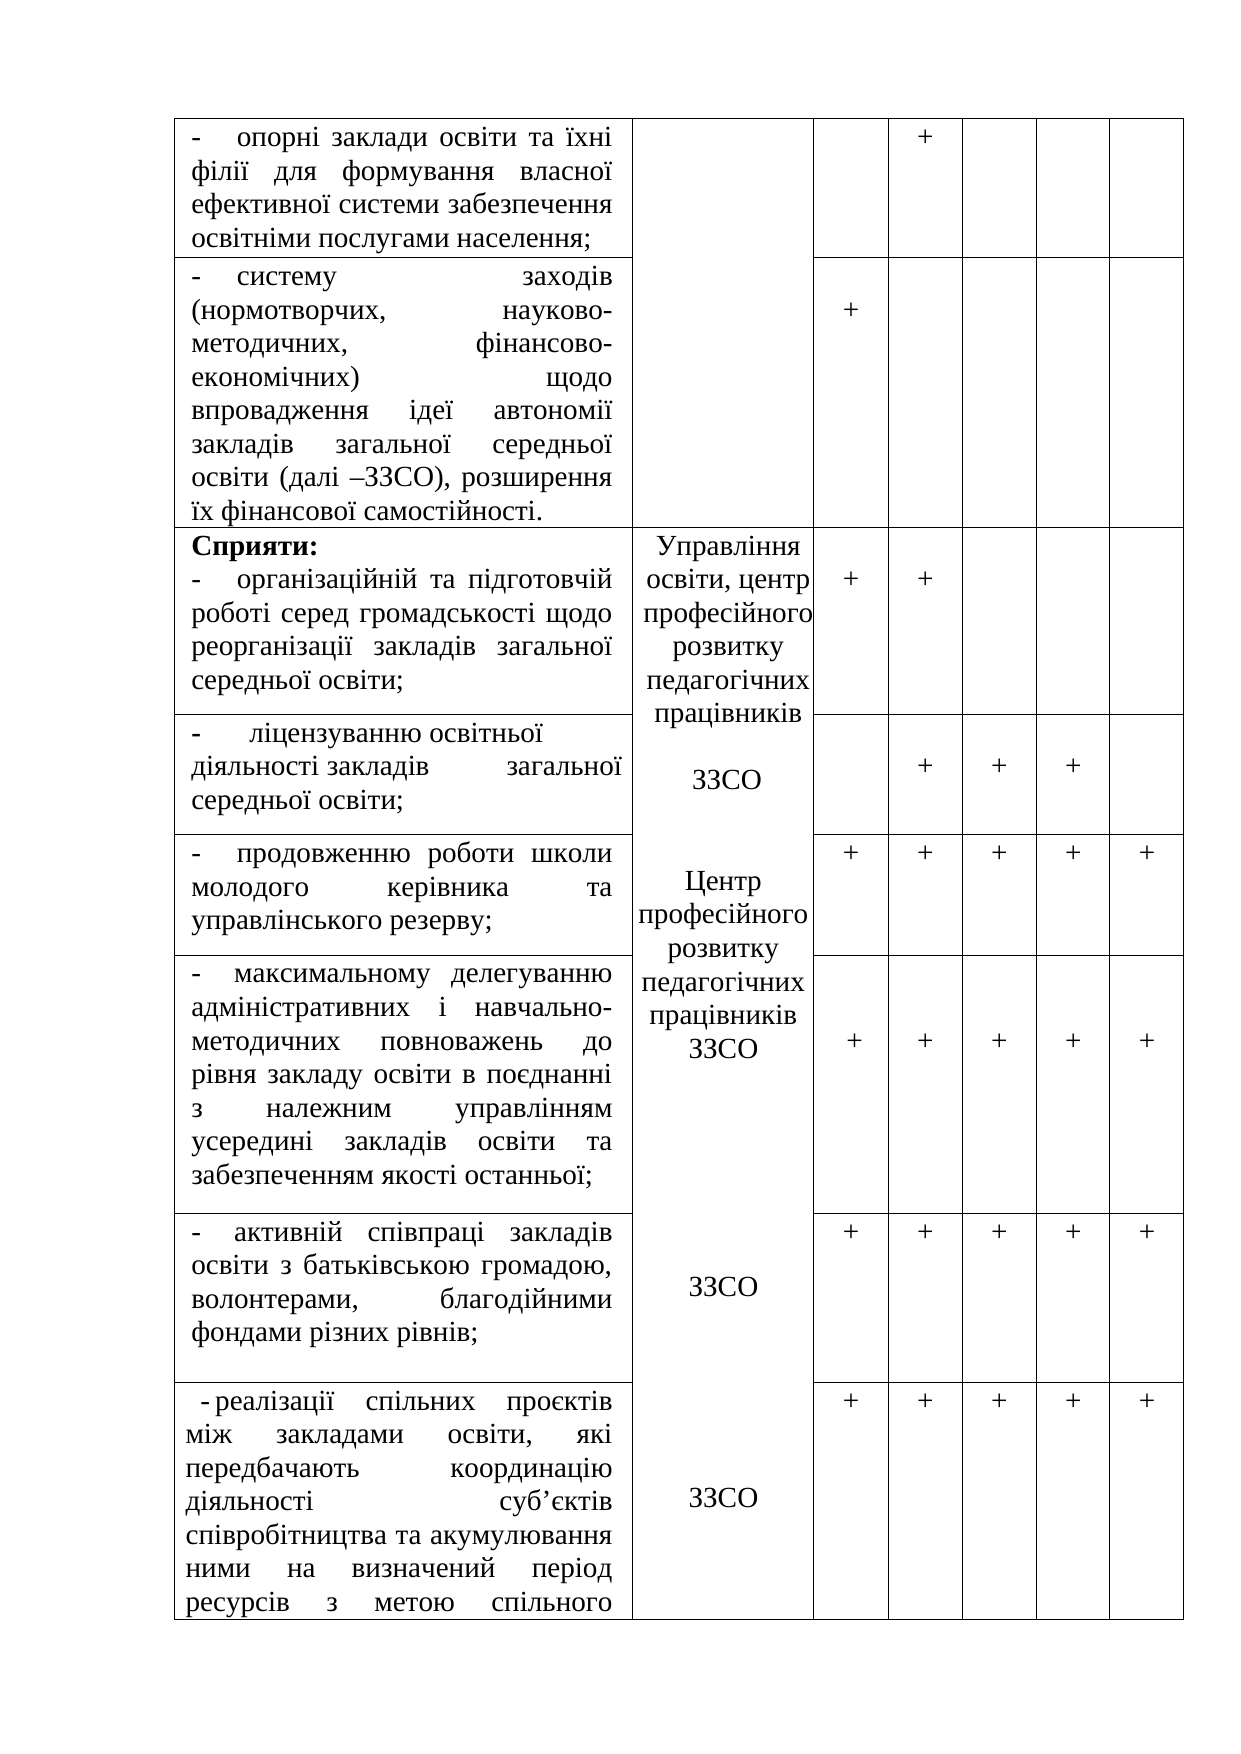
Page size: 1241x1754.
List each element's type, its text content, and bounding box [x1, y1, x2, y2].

table_cell + [814, 1214, 888, 1382]
table_cell + [814, 258, 888, 527]
table_cell систему заходів (нормотворчих, науково-методичних, фінансово-економічних) щодо впровадження ідеї автономії закладів загальної середньої освіти (далі –ЗЗСО), розширення їх фінансової самостійності. [175, 258, 632, 527]
table_cell + [889, 715, 962, 834]
table_cell [814, 119, 888, 257]
table_cell + [1037, 956, 1109, 1213]
table_cell + [889, 1383, 962, 1619]
table_cell + [889, 119, 962, 257]
table_cell + [1037, 835, 1109, 954]
table_cell Сприяти: організаційній та підготовчій роботі серед громадськості щодо реорганізації закладів загальної середньої освіти; [175, 528, 632, 714]
table_cell + [1037, 1214, 1109, 1382]
table_cell [1037, 258, 1109, 527]
table_cell + [889, 528, 962, 714]
table_cell + [889, 835, 962, 954]
table_cell + [889, 1214, 962, 1382]
table_cell максимальному делегуванню адміністративних і навчально-методичних повноважень до рівня закладу освіти в поєднанні з належним управлінням усередині закладів освіти та забезпеченням якості останньої; [175, 956, 632, 1213]
table_cell [1110, 528, 1183, 714]
table_cell продовженню роботи школи молодого керівника та управлінського резерву; [175, 835, 632, 954]
table_cell + [1110, 1214, 1183, 1382]
table_cell активній співпраці закладів освіти з батьківською громадою, волонтерами, благодійними фондами різних рівнів; [175, 1214, 632, 1382]
table_cell + [1110, 835, 1183, 954]
table_cell [963, 258, 1036, 527]
table_cell + [814, 835, 888, 954]
table_cell + [963, 715, 1036, 834]
table_cell + [1110, 956, 1183, 1213]
table_cell [814, 715, 888, 834]
table_cell + [814, 528, 888, 714]
table_cell [1037, 528, 1109, 714]
table_cell + [889, 956, 962, 1213]
table_cell + [814, 1383, 888, 1619]
table_cell + [963, 1383, 1036, 1619]
table_cell [1037, 119, 1109, 257]
table_cell + [963, 1214, 1036, 1382]
table_cell + [1037, 715, 1109, 834]
table_cell [1110, 119, 1183, 257]
table_cell опорні заклади освіти та їхні філії для формування власної ефективної системи забезпечення освітніми послугами населення; [175, 119, 632, 257]
table_cell + [814, 956, 888, 1213]
table_cell + [1110, 1383, 1183, 1619]
table_cell Управління освіти, центр професійного розвитку педагогічних працівників ЗЗСО Центр професійного розвитку педагогічних працівників ЗЗСО ЗЗСО ЗЗСО Управління освіти, ЗЗСО Управління освіти, ЗЗСО [633, 528, 813, 1619]
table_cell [175, 1383, 632, 1619]
table_cell + [963, 956, 1036, 1213]
table_cell + [963, 835, 1036, 954]
table_cell + [1037, 1383, 1109, 1619]
table_cell [963, 119, 1036, 257]
table_cell [1110, 258, 1183, 527]
table_cell [1110, 715, 1183, 834]
table_cell [963, 528, 1036, 714]
table_cell [889, 258, 962, 527]
table_cell ліцензуванню освітньої діяльності закладів загальної середньої освіти; [175, 715, 632, 834]
